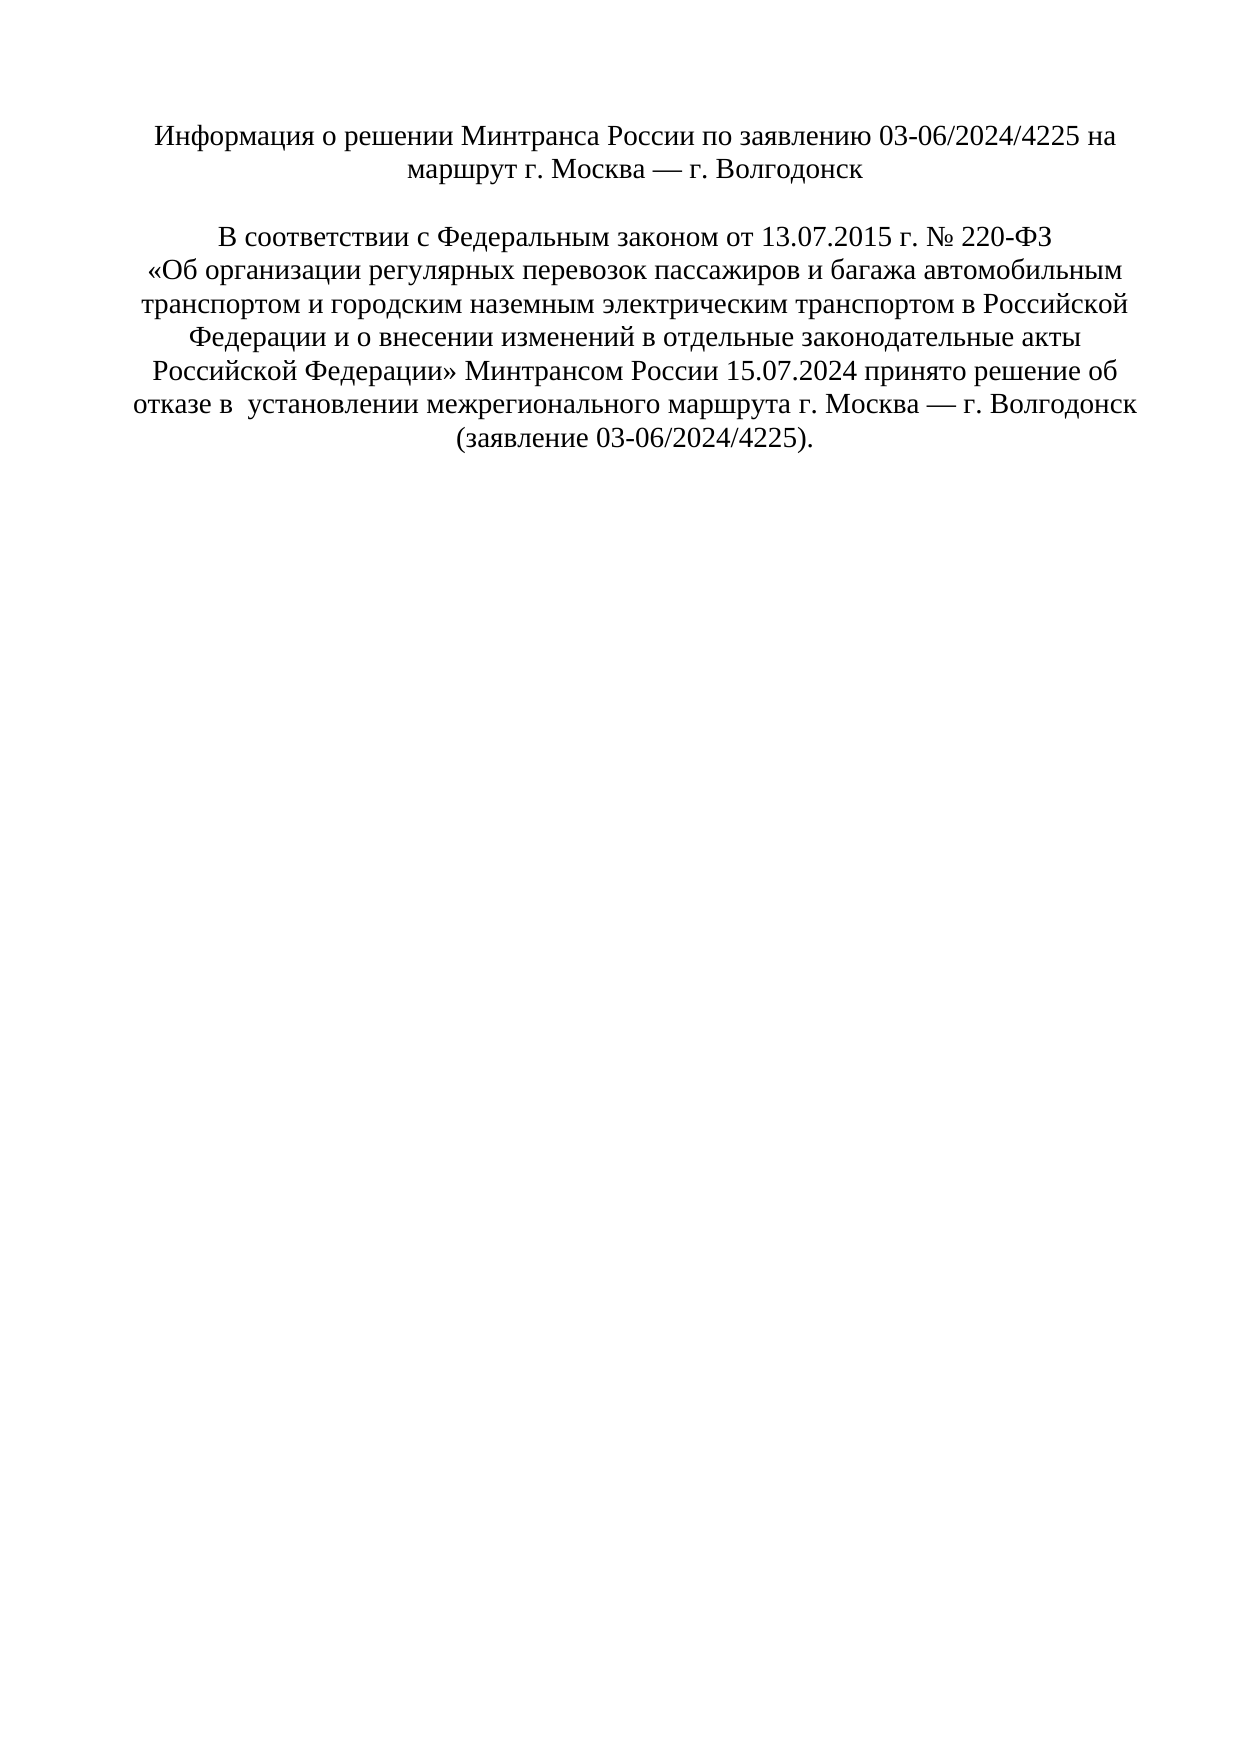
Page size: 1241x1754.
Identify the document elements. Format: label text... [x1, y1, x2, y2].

text В соответствии с Федеральным законом от 13.07.2015 г. № 220-ФЗ «Об организации регулярных перевозок пассажиров и багажа автомобильным транспортом и городским наземным электрическим транспортом в Российской Федерации и о внесении изменений в отдельные законодательные акты Российской Федерации» Минтрансом России 15.07.2024 принято решение об отказе в установлении межрегионального маршрута г. Москва — г. Волгодонск (заявление 03-06/2024/4225). [118, 219, 1152, 453]
text Информация о решении Минтранса России по заявлению 03-06/2024/4225 на маршрут г. Москва — г. Волгодонск [118, 118, 1152, 185]
